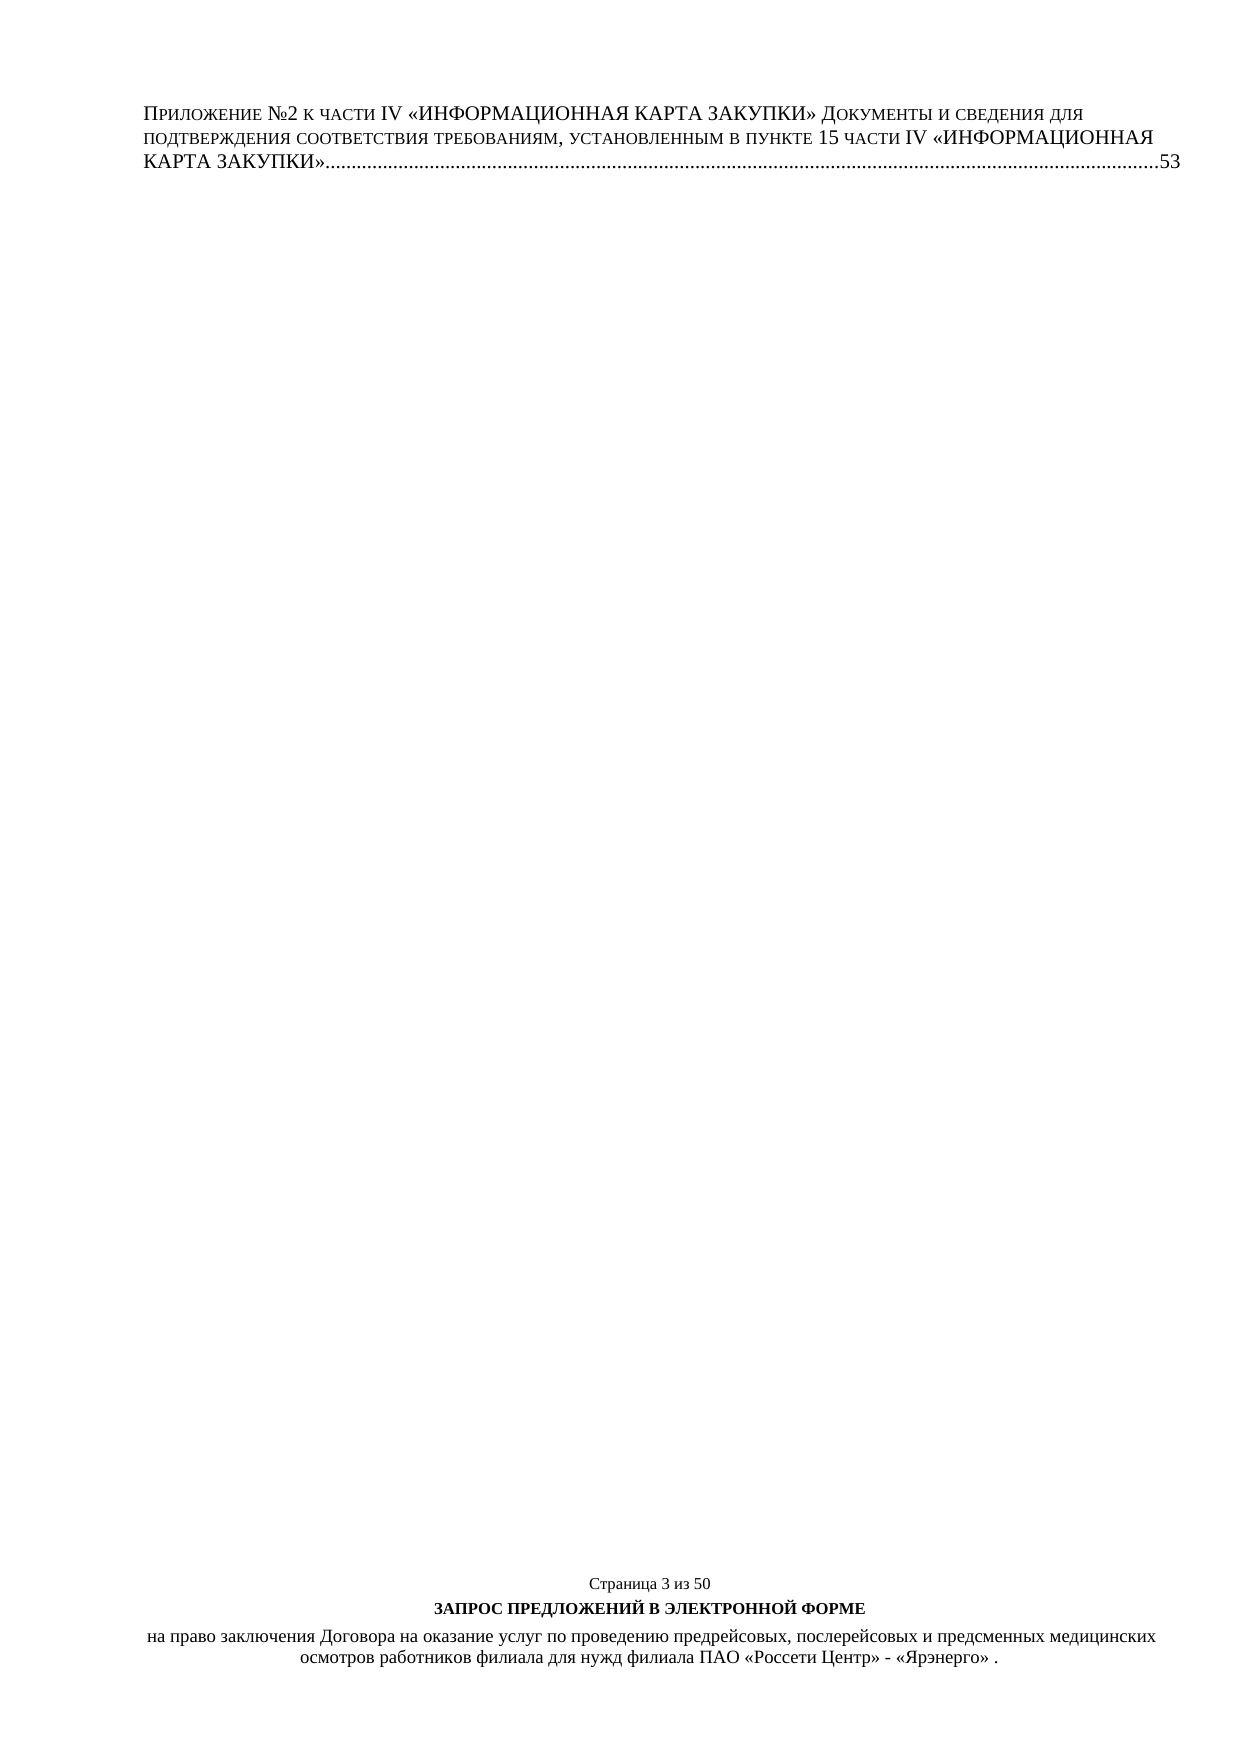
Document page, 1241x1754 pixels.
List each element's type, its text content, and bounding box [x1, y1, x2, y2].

text Приложение №2 к части IV «ИНФОРМАЦИОННАЯ КАРТА ЗАКУПКИ» Документы и сведения для подтверждения соответствия требованиям, установленным в пункте 15 части IV «ИНФОРМАЦИОННАЯ КАРТА ЗАКУПКИ» 53 [143, 101, 1181, 173]
